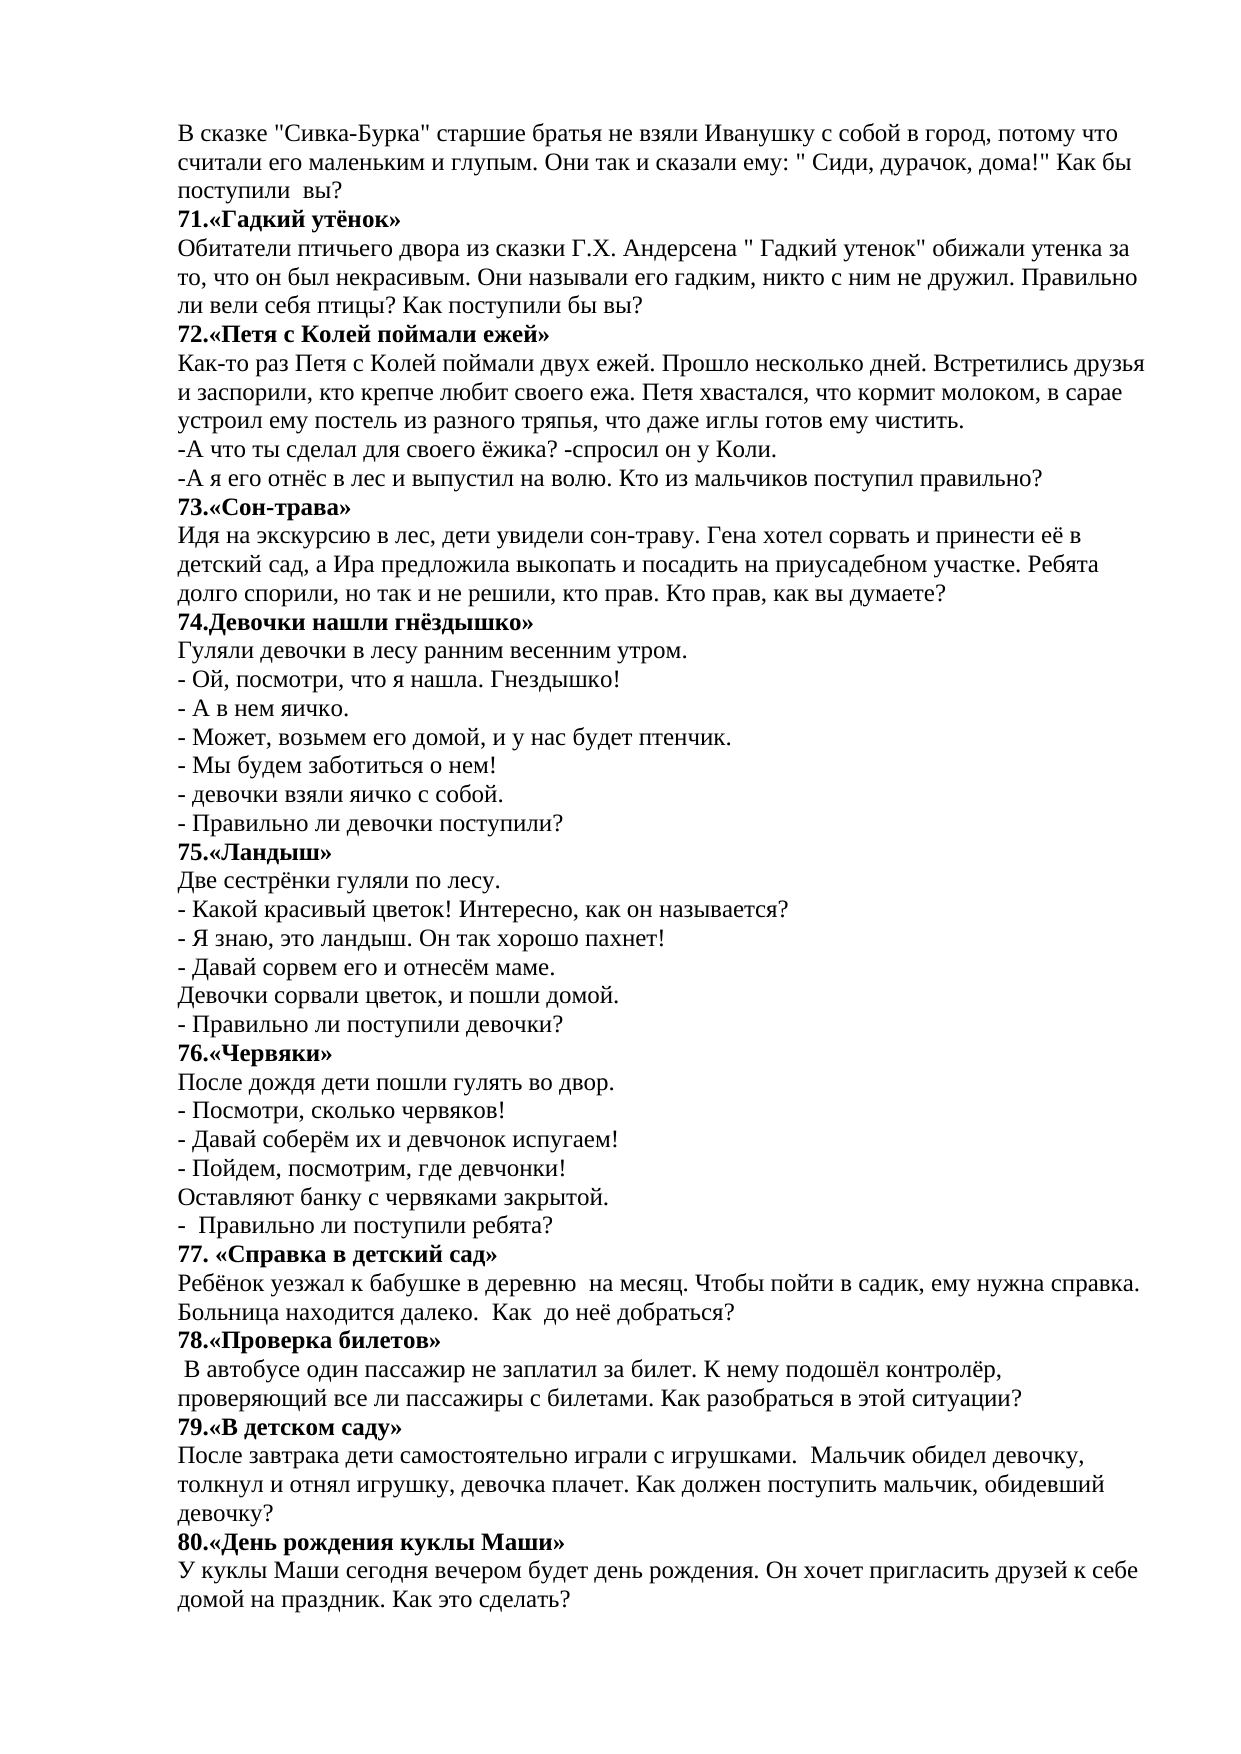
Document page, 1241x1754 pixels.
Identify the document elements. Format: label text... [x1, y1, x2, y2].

text - Правильно ли девочки поступили? [177, 808, 1152, 837]
text Гуляли девочки в лесу ранним весенним утром. [177, 636, 1152, 664]
text - Пойдем, посмотрим, где девчонки! [177, 1153, 1152, 1182]
text - девочки взяли яичко с собой. [177, 779, 1152, 808]
text 72.«Петя с Колей поймали ежей» [177, 319, 1152, 348]
text - Давай соберём их и девчонок испугаем! [177, 1124, 1152, 1153]
text -А я его отнёс в лес и выпустил на волю. Кто из мальчиков поступил правильно? [177, 463, 1152, 492]
text 74.Девочки нашли гнёздышко» [177, 607, 1152, 636]
text -А что ты сделал для своего ёжика? -спросил он у Коли. [177, 434, 1152, 463]
text 71.«Гадкий утёнок» [177, 204, 1152, 233]
text Идя на экскурсию в лес, дети увидели сон-траву. Гена хотел сорвать и принести её в детский сад, а Ира предложила выкопать и посадить на приусадебном участке. Ребята долго спорили, но так и не решили, кто прав. Кто прав, как вы думаете? [177, 521, 1152, 607]
text - Правильно ли поступили девочки? [177, 1009, 1152, 1038]
text 80.«День рождения куклы Маши» [177, 1527, 1152, 1556]
text - Ой, посмотри, что я нашла. Гнездышко! [177, 664, 1152, 693]
text - А в нем яичко. [177, 693, 1152, 722]
text - Может, возьмем его домой, и у нас будет птенчик. [177, 722, 1152, 751]
text - Какой красивый цветок! Интересно, как он называется? [177, 894, 1152, 923]
text - Мы будем заботиться о нем! [177, 751, 1152, 779]
text Как-то раз Петя с Колей поймали двух ежей. Прошло несколько дней. Встретились друзья и заспорили, кто крепче любит своего ежа. Петя хвастался, что кормит молоком, в сарае устроил ему постель из разного тряпья, что даже иглы готов ему чистить. [177, 348, 1152, 434]
text 75.«Ландыш» [177, 837, 1152, 866]
text 77. «Справка в детский сад» [177, 1239, 1152, 1268]
text У куклы Маши сегодня вечером будет день рождения. Он хочет пригласить друзей к себе домой на праздник. Как это сделать? [177, 1556, 1152, 1613]
text - Посмотри, сколько червяков! [177, 1096, 1152, 1124]
text В автобусе один пассажир не заплатил за билет. К нему подошёл контролёр, проверяющий все ли пассажиры с билетами. Как разобраться в этой ситуации? [177, 1354, 1152, 1412]
text В сказке "Сивка-Бурка" старшие братья не взяли Иванушку с собой в город, потому что считали его маленьким и глупым. Они так и сказали ему: " Сиди, дурачок, дома!" Как бы поступили вы? [177, 118, 1152, 204]
text Обитатели птичьего двора из сказки Г.Х. Андерсена " Гадкий утенок" обижали утенка за то, что он был некрасивым. Они называли его гадким, никто с ним не дружил. Правильно ли вели себя птицы? Как поступили бы вы? [177, 233, 1152, 319]
text 73.«Сон-трава» [177, 492, 1152, 521]
text Оставляют банку с червяками закрытой. [177, 1182, 1152, 1211]
text После дождя дети пошли гулять во двор. [177, 1067, 1152, 1096]
text - Давай сорвем его и отнесём маме. [177, 952, 1152, 981]
text 76.«Червяки» [177, 1038, 1152, 1067]
text Ребёнок уезжал к бабушке в деревню на месяц. Чтобы пойти в садик, ему нужна справка. Больница находится далеко. Как до неё добраться? [177, 1268, 1152, 1326]
text 78.«Проверка билетов» [177, 1326, 1152, 1354]
text - Правильно ли поступили ребята? [177, 1211, 1152, 1239]
text После завтрака дети самостоятельно играли с игрушками. Мальчик обидел девочку, толкнул и отнял игрушку, девочка плачет. Как должен поступить мальчик, обидевший девочку? [177, 1441, 1152, 1527]
text 79.«В детском саду» [177, 1412, 1152, 1441]
text Две сестрёнки гуляли по лесу. [177, 866, 1152, 894]
text - Я знаю, это ландыш. Он так хорошо пахнет! [177, 923, 1152, 952]
text Девочки сорвали цветок, и пошли домой. [177, 981, 1152, 1009]
